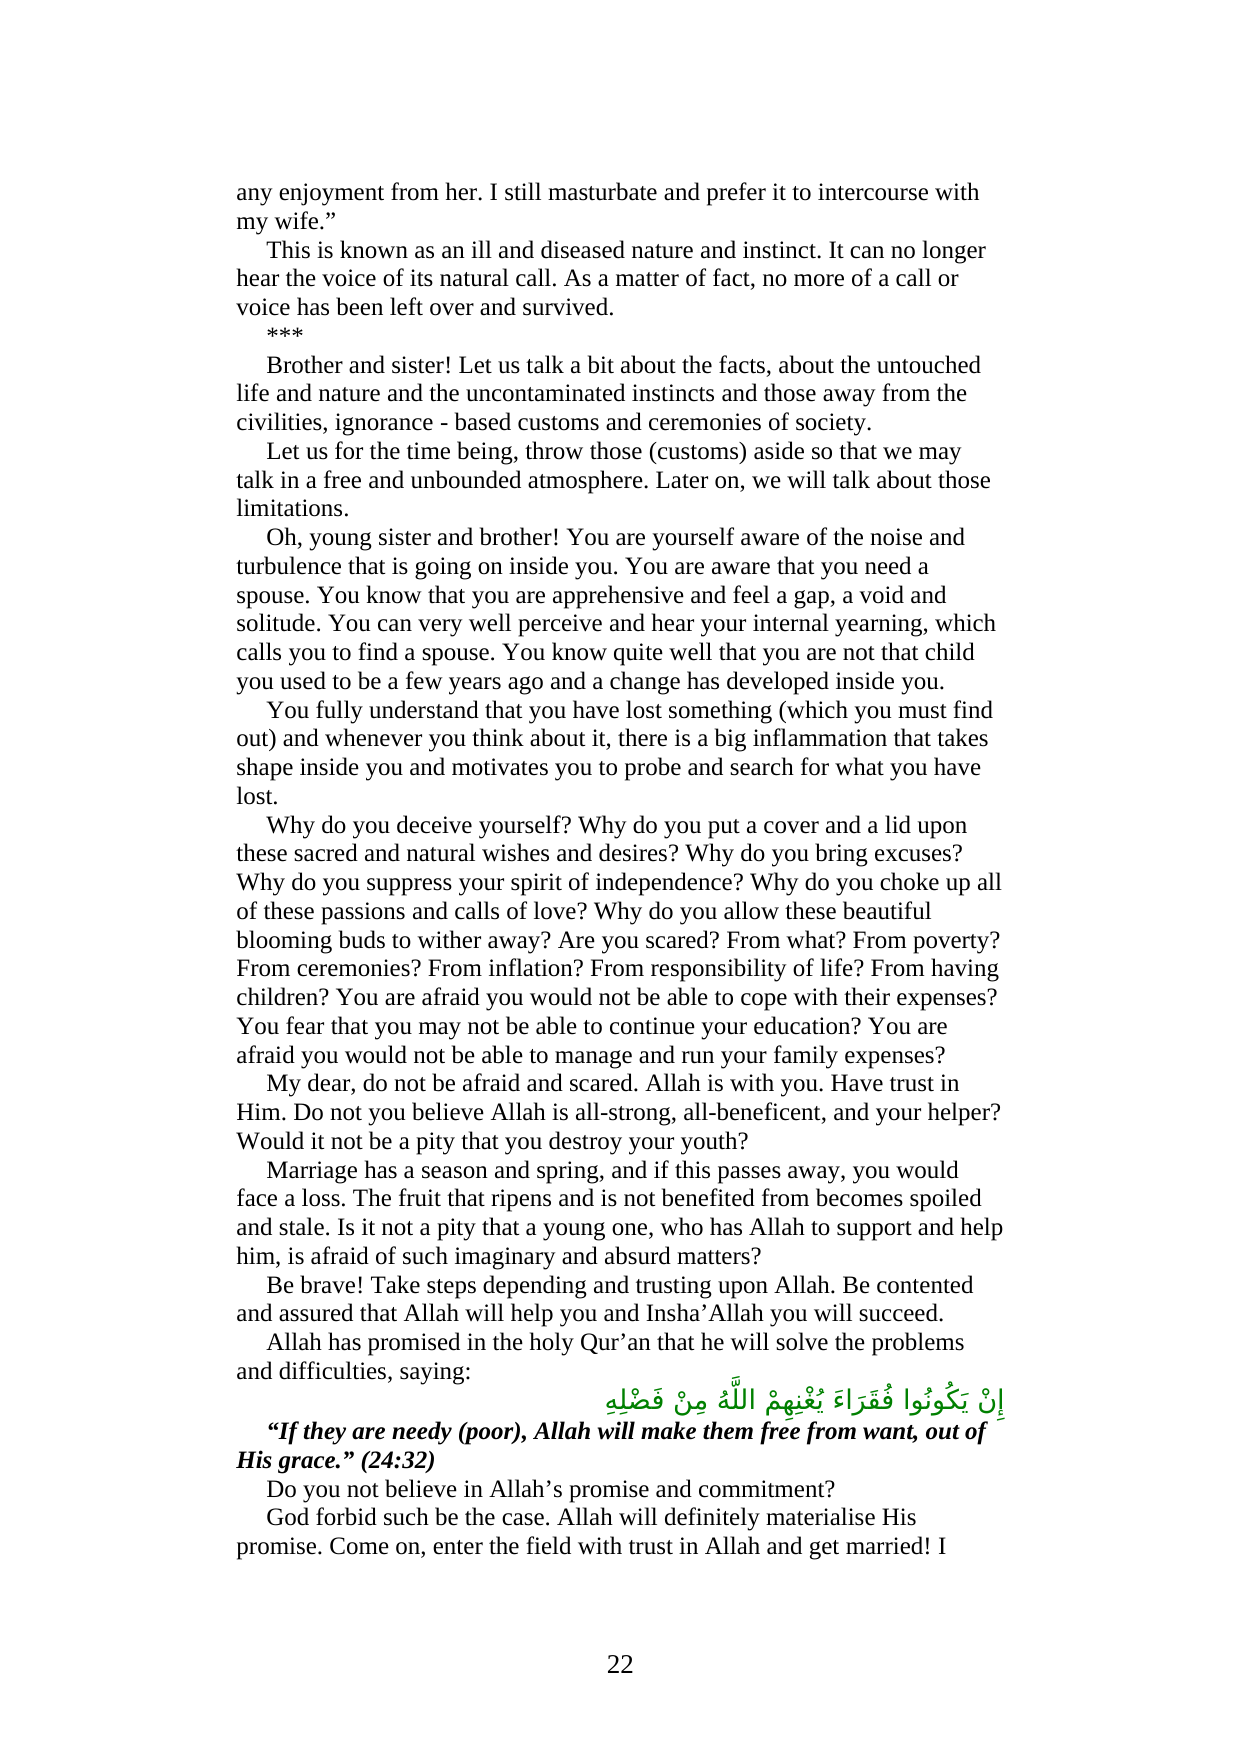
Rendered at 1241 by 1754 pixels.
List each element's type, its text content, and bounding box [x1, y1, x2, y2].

text Be brave! Take steps depending and trusting upon Allah. Be contented and assured that Allah will help you and Insha’Allah you will succeed. [236, 1270, 1004, 1327]
text Do you not believe in Allah’s promise and commitment? [236, 1474, 1004, 1502]
text Oh, young sister and brother! You are yourself aware of the noise and turbulence that is going on inside you. You are aware that you need a spouse. You know that you are apprehensive and feel a gap, a void and solitude. You can very well perceive and hear your internal yearning, which calls you to find a spouse. You know quite well that you are not that child you used to be a few years ago and a change has developed inside you. [236, 522, 1004, 695]
text إِنْ يَكُونُوا فُقَرَاءَ يُغْنِهِمْ اللَّهُ مِنْ فَضْلِهِ [236, 1385, 1004, 1416]
text Allah has promised in the holy Qur’an that he will solve the problems and difficulties, saying: [236, 1327, 1004, 1385]
text Let us for the time being, throw those (customs) aside so that we may talk in a free and unbounded atmosphere. Later on, we will talk about those limitations. [236, 436, 1004, 522]
text My dear, do not be afraid and scared. Allah is with you. Have trust in Him. Do not you believe Allah is all-strong, all-beneficent, and your helper? Would it not be a pity that you destroy your youth? [236, 1068, 1004, 1155]
text Marriage has a season and spring, and if this passes away, you would face a loss. The fruit that ripens and is not benefited from becomes spoiled and stale. Is it not a pity that a young one, who has Allah to support and help him, is afraid of such imaginary and absurd matters? [236, 1155, 1004, 1270]
text “If they are needy (poor), Allah will make them free from want, out of His grace.” (24:32) [236, 1416, 1004, 1474]
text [236, 177, 1004, 235]
text Brother and sister! Let us talk a bit about the facts, about the untouched life and nature and the uncontaminated instincts and those away from the civilities, ignorance - based customs and ceremonies of society. [236, 350, 1004, 436]
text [236, 1502, 1004, 1560]
text You fully understand that you have lost something (which you must find out) and whenever you think about it, there is a big inflammation that takes shape inside you and motivates you to probe and search for what you have lost. [236, 695, 1004, 810]
text Why do you deceive yourself? Why do you put a cover and a lid upon these sacred and natural wishes and desires? Why do you bring excuses? Why do you suppress your spirit of independence? Why do you choke up all of these passions and calls of love? Why do you allow these beautiful blooming buds to wither away? Are you scared? From what? From poverty? From ceremonies? From inflation? From responsibility of life? From having children? You are afraid you would not be able to cope with their expenses? You fear that you may not be able to continue your education? You are afraid you would not be able to manage and run your family expenses? [236, 810, 1004, 1068]
text This is known as an ill and diseased nature and instinct. It can no longer hear the voice of its natural call. As a matter of fact, no more of a call or voice has been left over and survived. [236, 235, 1004, 321]
text *** [236, 321, 1004, 350]
